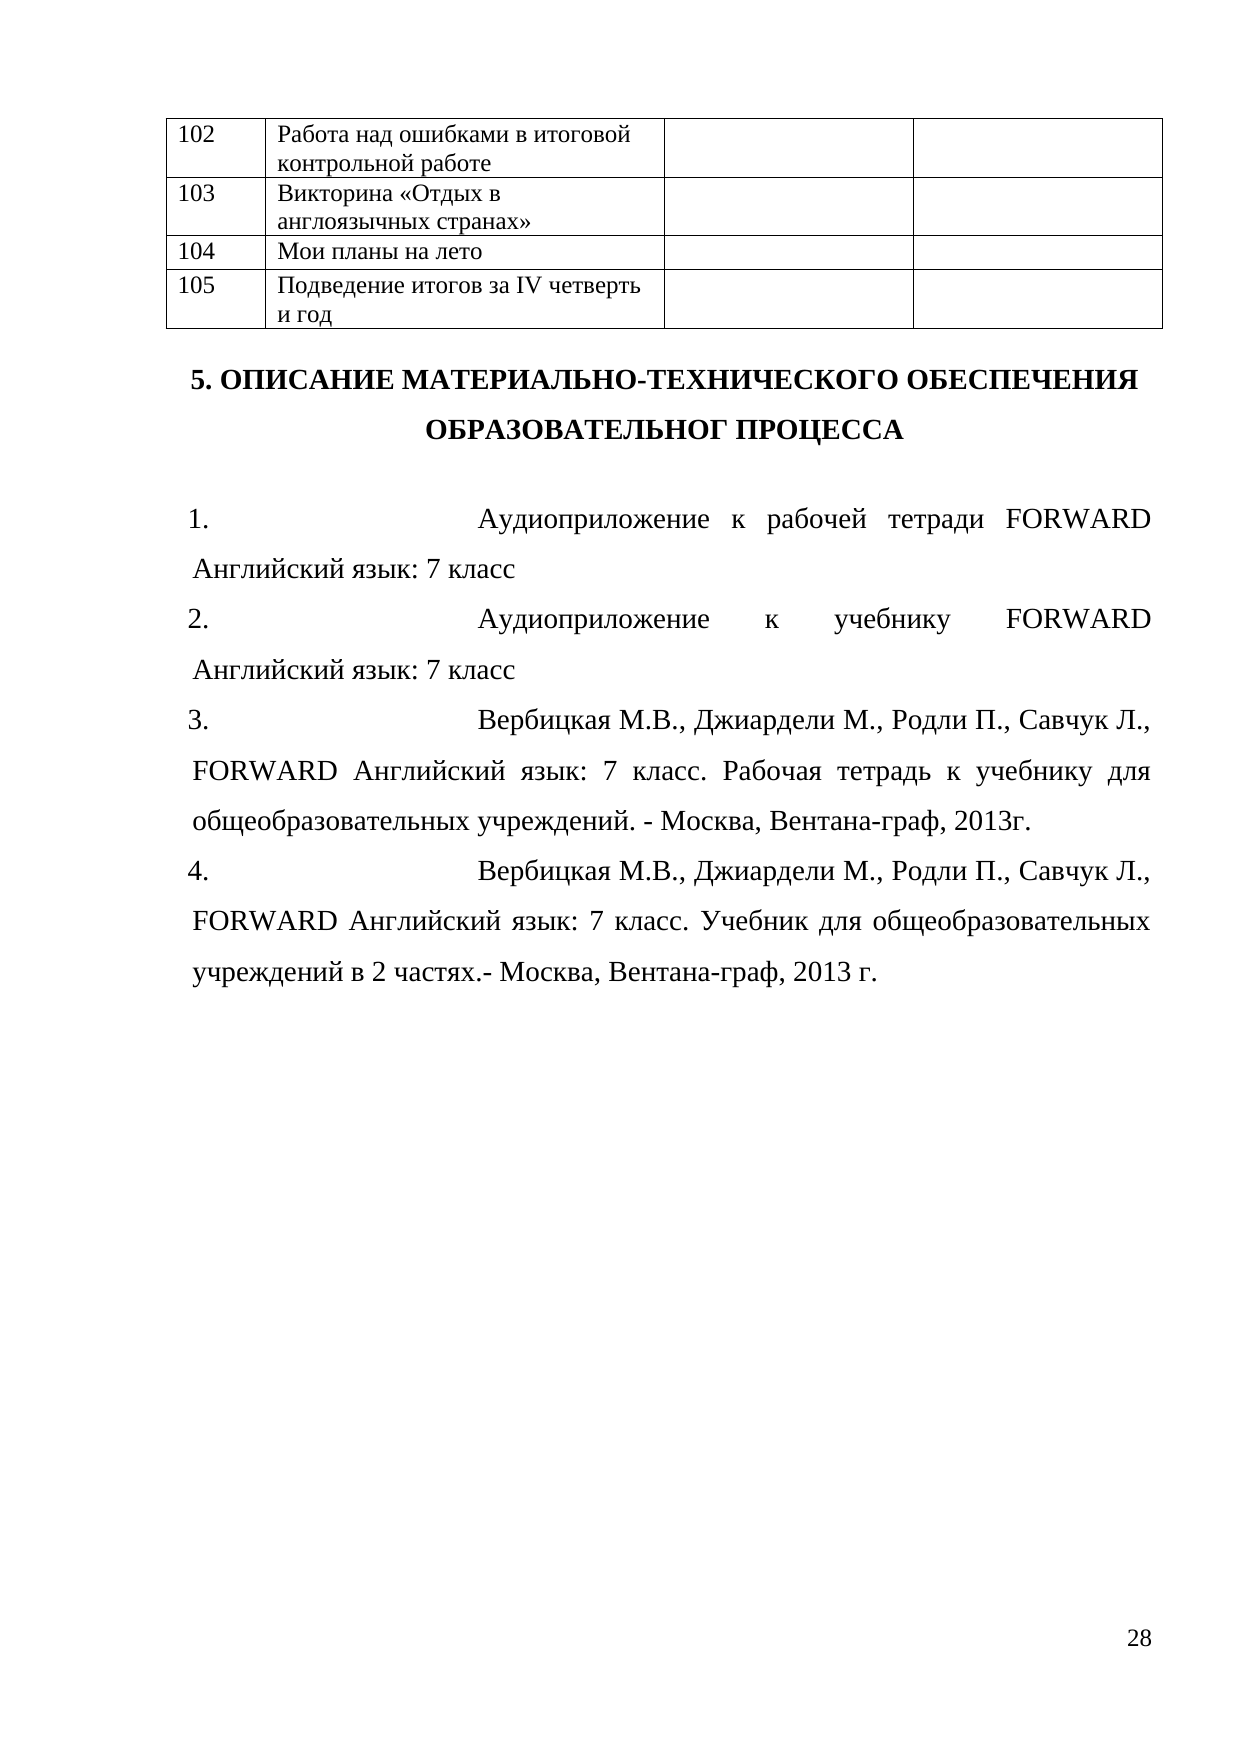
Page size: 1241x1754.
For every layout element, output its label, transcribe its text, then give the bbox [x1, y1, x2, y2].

table_cell 105 [167, 270, 265, 328]
table_cell [665, 178, 913, 235]
table_cell 103 [167, 178, 265, 235]
table_cell [914, 178, 1162, 235]
table_cell 104 [167, 236, 265, 269]
table_cell Работа над ошибками в итоговой контрольной работе [266, 119, 664, 177]
text ОБРАЗОВАТЕЛЬНОГ ПРОЦЕССА [177, 412, 1152, 446]
table_cell Подведение итогов за IV четверть и год [266, 270, 664, 328]
table_cell [665, 270, 913, 328]
text 5. ОПИСАНИЕ МАТЕРИАЛЬНО-ТЕХНИЧЕСКОГО ОБЕСПЕЧЕНИЯ [177, 362, 1152, 395]
table_cell [914, 119, 1162, 177]
table_cell [665, 119, 913, 177]
table_cell Викторина «Отдых в англоязычных странах» [266, 178, 664, 235]
list Вербицкая М.В., Джиардели М., Родли П., Савчук Л., FORWARD Английский язык: 7 класс. Рабочая тетрадь к учебнику для общеобразовательных учреждений. - Москва, Вентана-граф, 2013г. [187, 702, 1152, 836]
table_cell 102 [167, 119, 265, 177]
table_cell Мои планы на лето [266, 236, 664, 269]
table_cell [914, 236, 1162, 269]
table_cell [665, 236, 913, 269]
table_cell [914, 270, 1162, 328]
list Аудиоприложение к учебнику FORWARD Английский язык: 7 класс [187, 602, 1152, 686]
list Аудиоприложение к рабочей тетради FORWARD Английский язык: 7 класс [187, 501, 1152, 585]
list Вербицкая М.В., Джиардели М., Родли П., Савчук Л., FORWARD Английский язык: 7 класс. Учебник для общеобразовательных учреждений в 2 частях.- Москва, Вентана-граф, 2013 г. [187, 853, 1152, 987]
